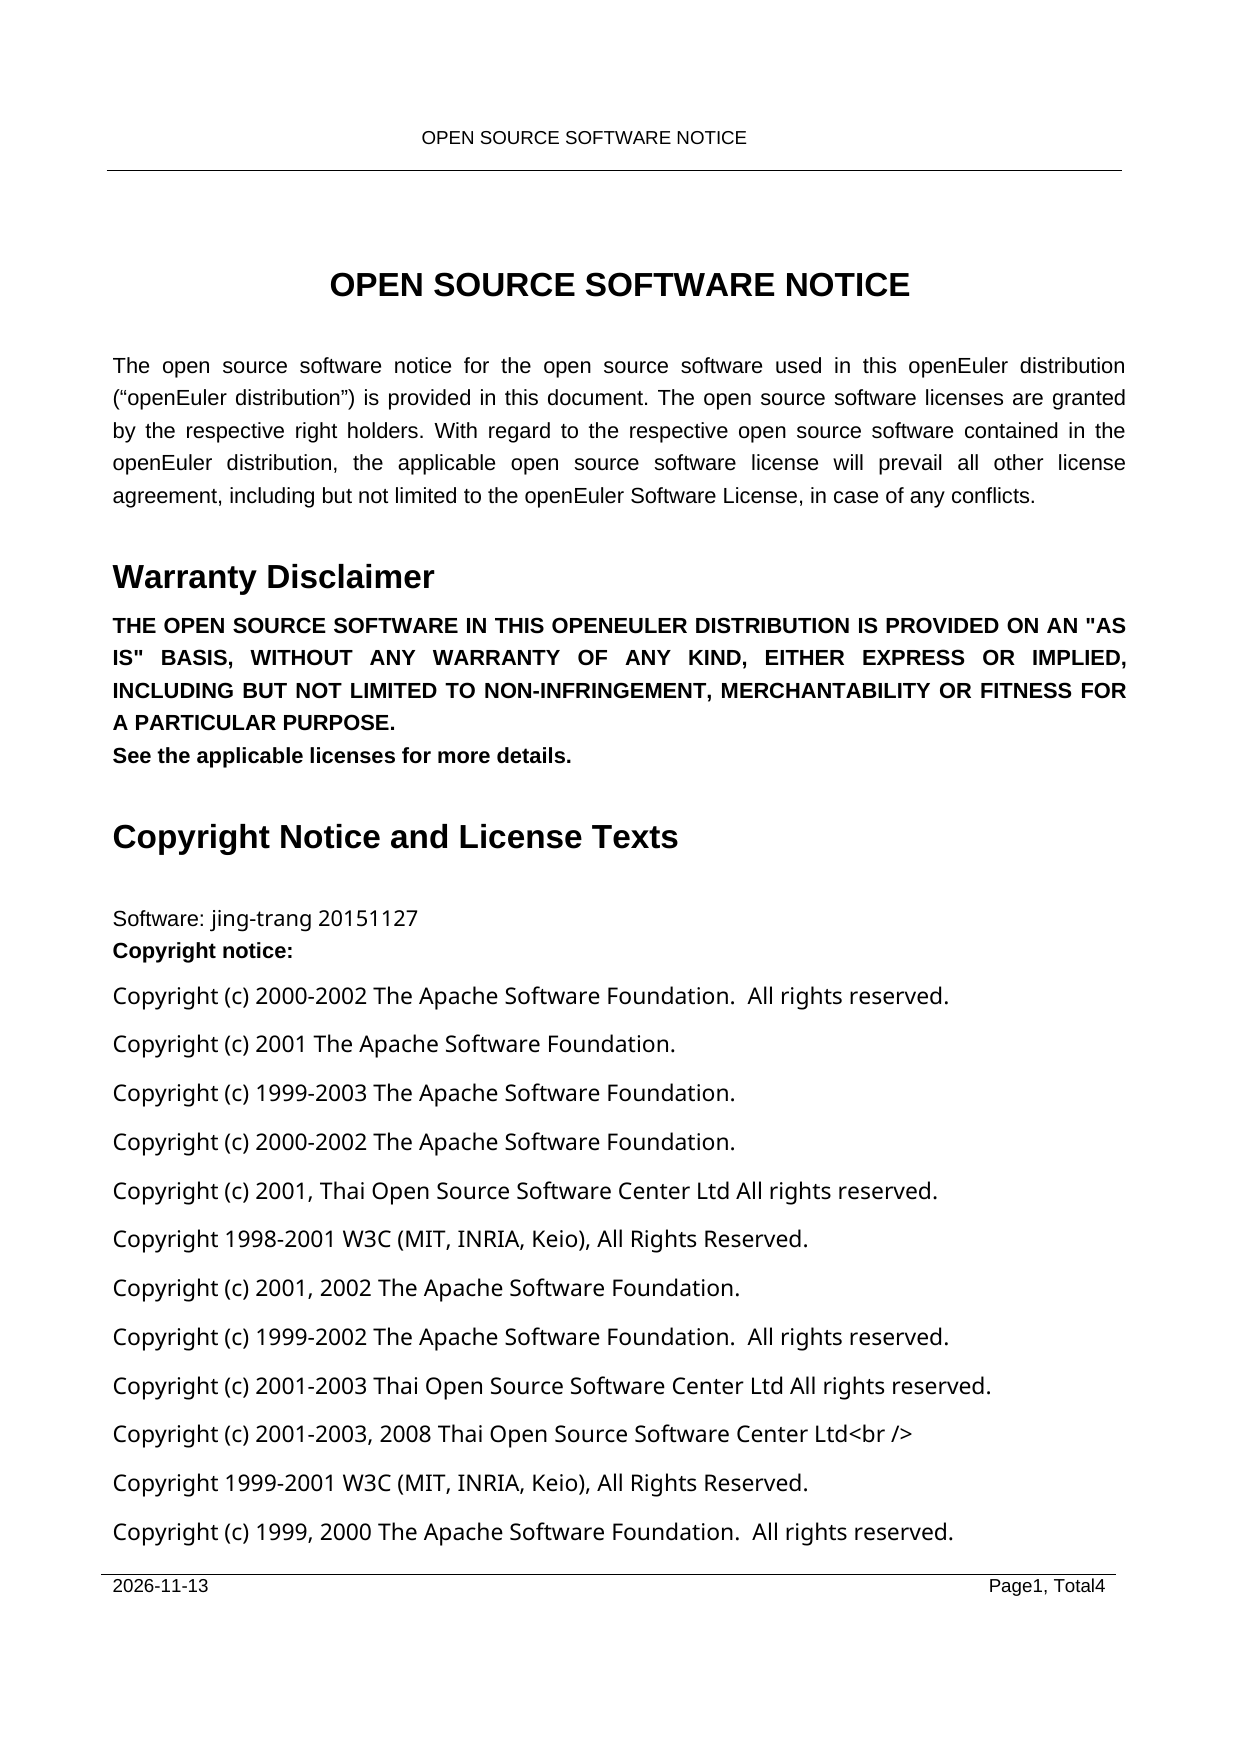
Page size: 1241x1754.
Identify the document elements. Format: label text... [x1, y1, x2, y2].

text THE OPEN SOURCE SOFTWARE IN THIS OPENEULER DISTRIBUTION IS PROVIDED ON AN "AS IS" BASIS, WITHOUT ANY WARRANTY OF ANY KIND, EITHER EXPRESS OR IMPLIED, INCLUDING BUT NOT LIMITED TO NON-INFRINGEMENT, MERCHANTABILITY OR FITNESS FOR A PARTICULAR PURPOSE. See the applicable licenses for more details. [112, 609, 1128, 771]
text The open source software notice for the open source software used in this openEuler distribution (“openEuler distribution”) is provided in this document. The open source software licenses are granted by the respective right holders. With regard to the respective open source software contained in the openEuler distribution, the applicable open source software license will prevail all other license agreement, including but not limited to the openEuler Software License, in case of any conflicts. [112, 349, 1128, 511]
text Software: jing-trang 20151127 [112, 901, 1128, 934]
text Copyright Notice and License Texts [112, 804, 1128, 869]
text OPEN SOURCE SOFTWARE NOTICE [112, 251, 1128, 316]
text Warranty Disclaimer [112, 544, 1128, 609]
text Copyright notice: [112, 934, 1128, 966]
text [112, 979, 1128, 1548]
